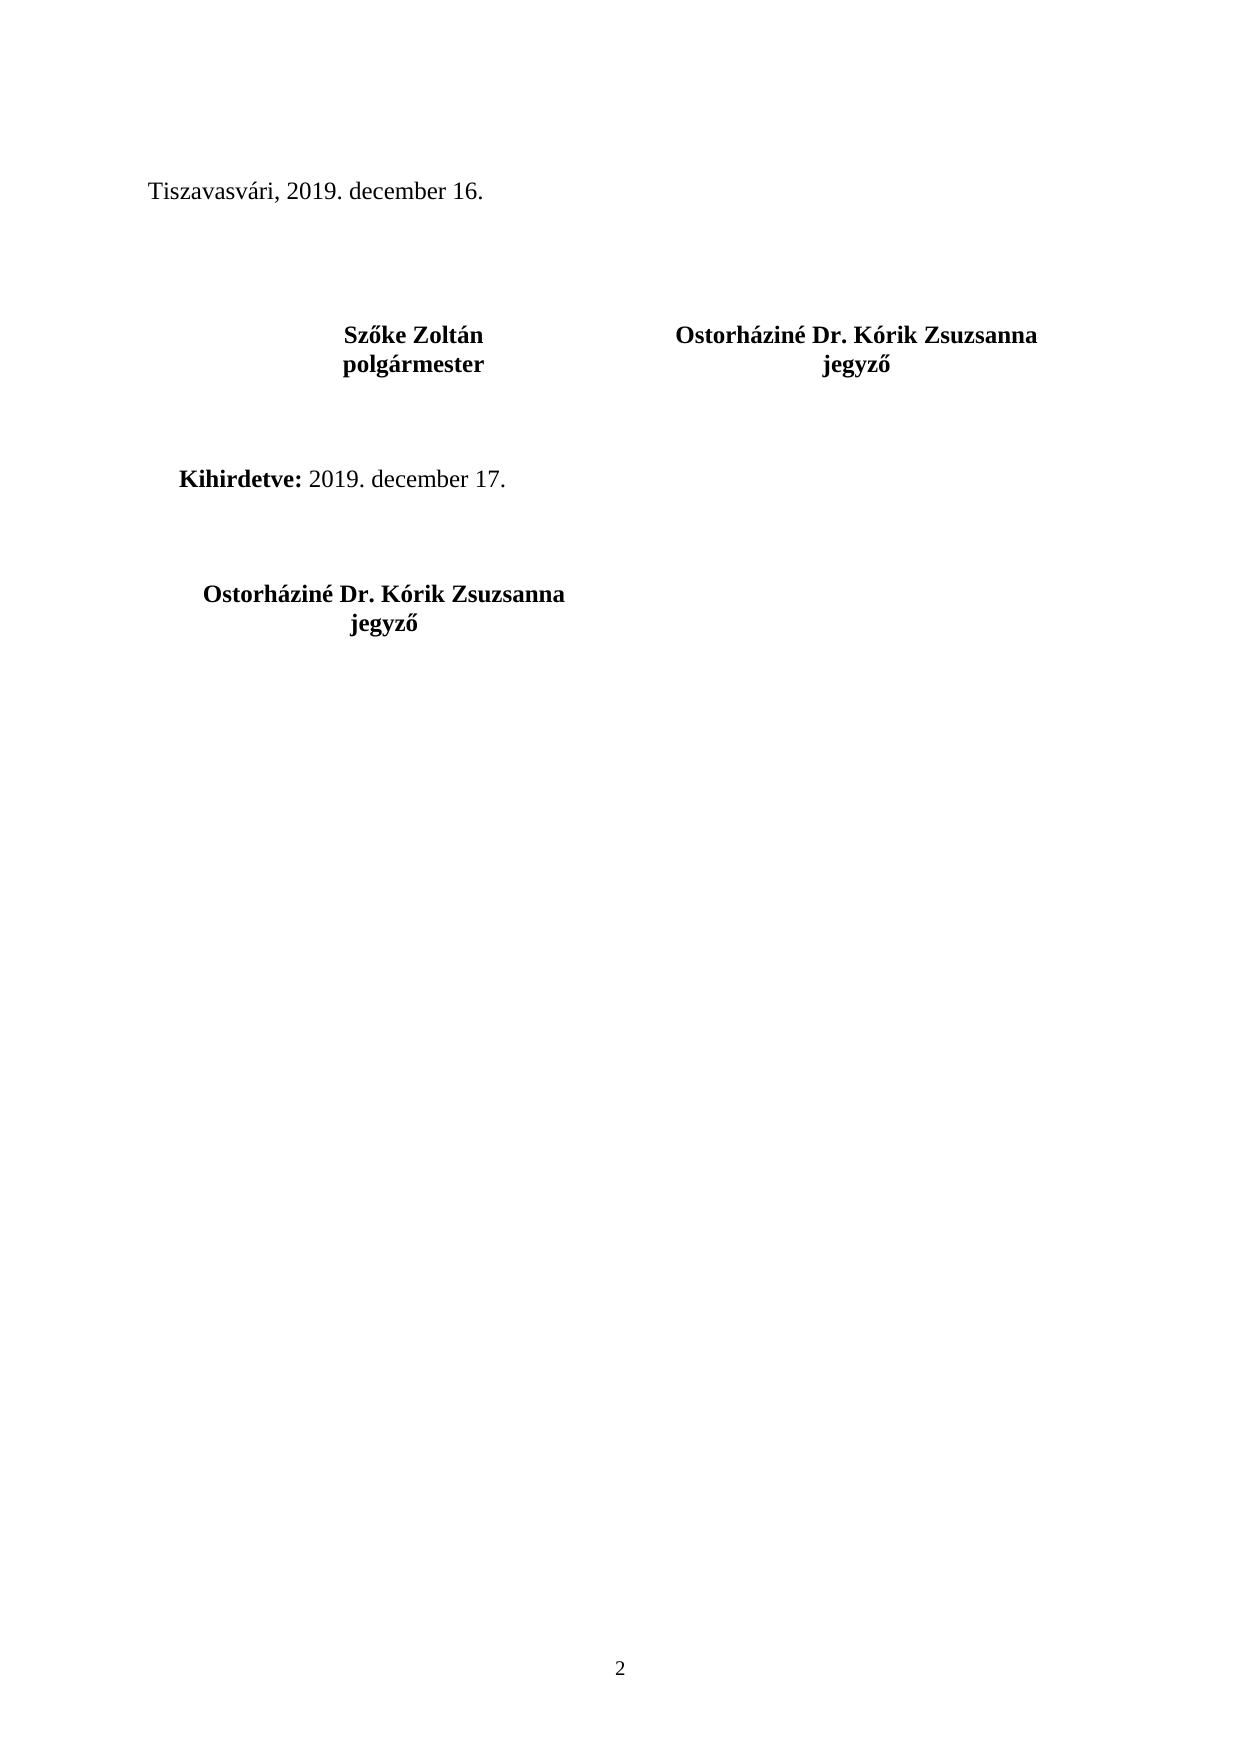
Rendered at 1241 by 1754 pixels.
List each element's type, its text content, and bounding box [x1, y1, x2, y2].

text polgármester jegyző [148, 349, 1093, 378]
text Ostorháziné Dr. Kórik Zsuzsanna [148, 579, 1093, 608]
text Tiszavasvári, 2019. december 16. [148, 176, 1093, 205]
text Kihirdetve: 2019. december 17. [148, 464, 1093, 493]
text Szőke Zoltán Ostorháziné Dr. Kórik Zsuzsanna [148, 320, 1093, 349]
text jegyző [148, 608, 1093, 636]
